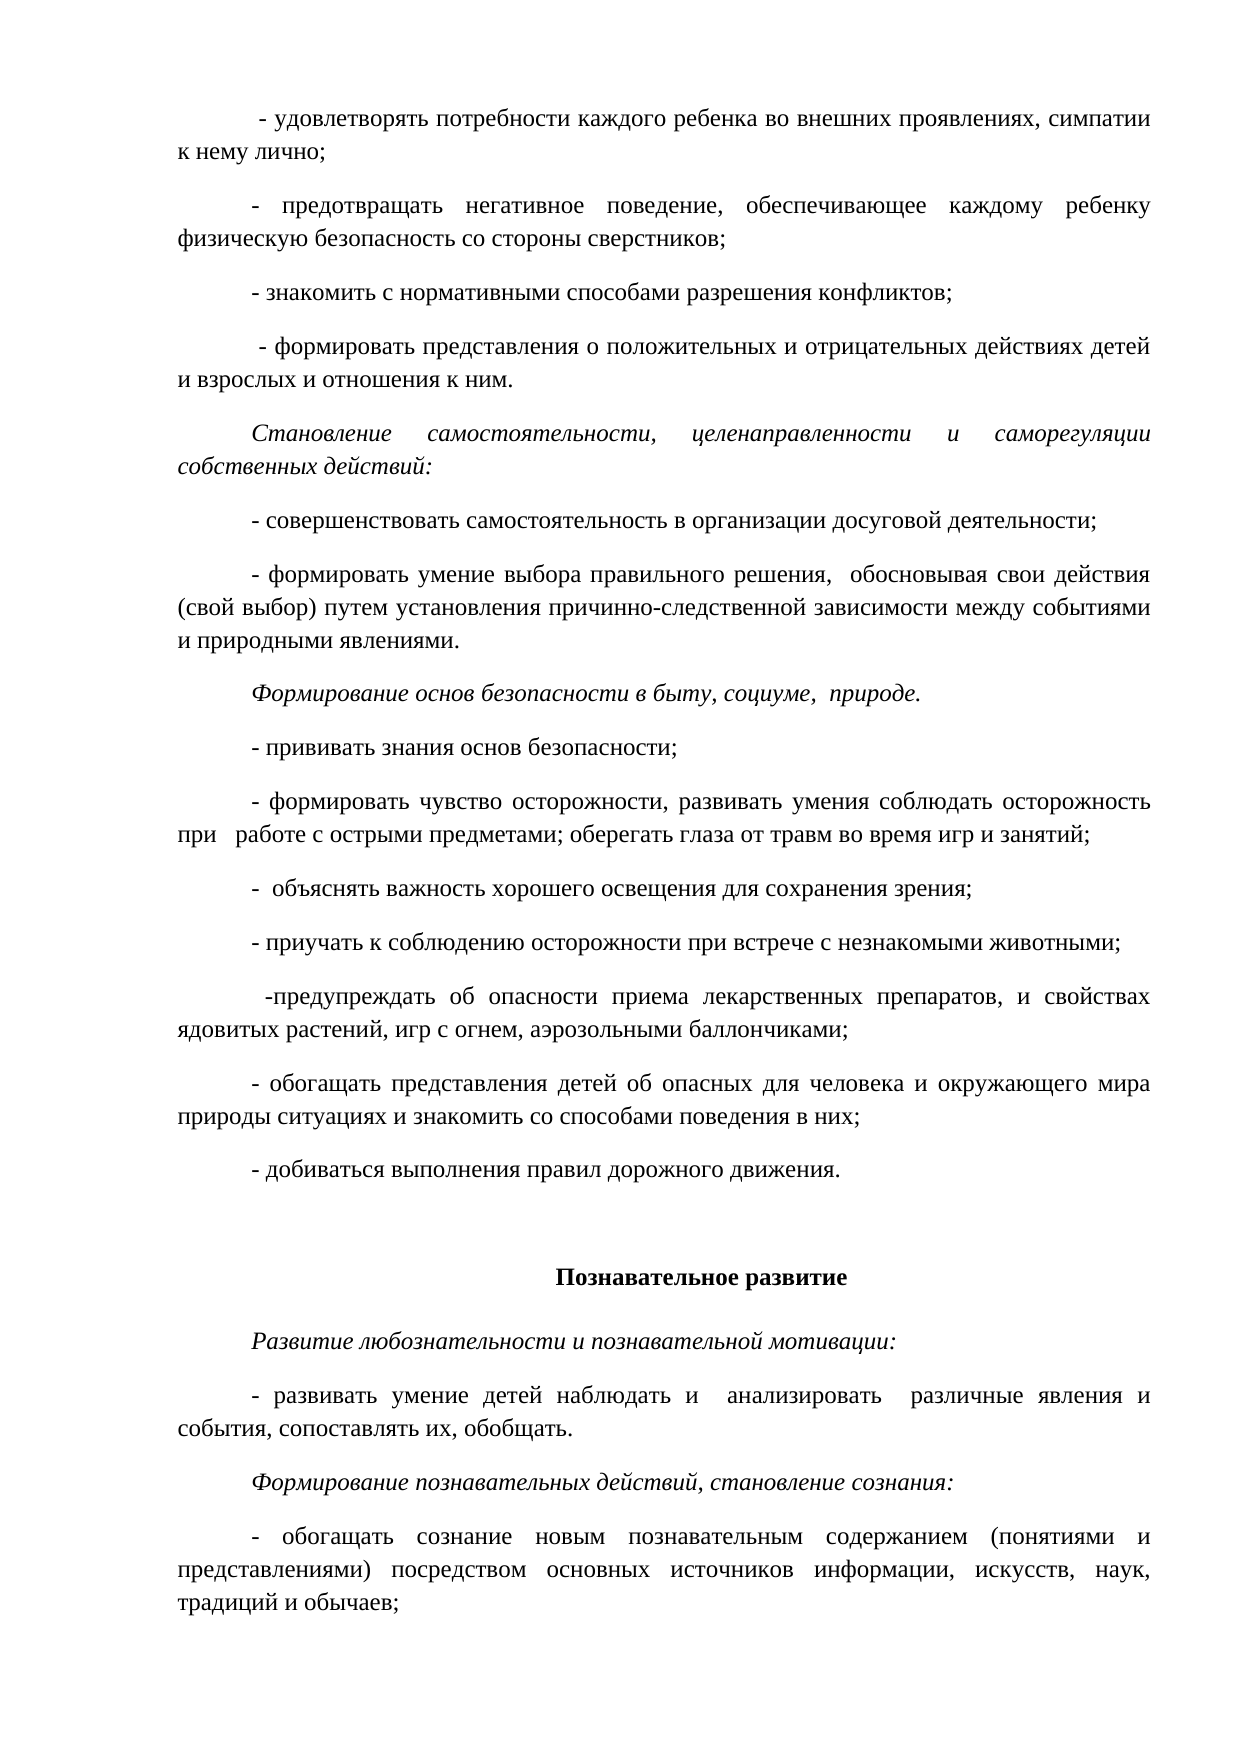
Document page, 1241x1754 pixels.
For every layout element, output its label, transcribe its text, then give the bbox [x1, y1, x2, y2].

text - совершенствовать самостоятельность в организации досуговой деятельности; [177, 505, 1152, 533]
text Формирование познавательных действий, становление сознания: [177, 1467, 1152, 1496]
text Развитие любознательности и познавательной мотивации: [177, 1326, 1152, 1355]
text Становление самостоятельности, целенаправленности и саморегуляции собственных действий: [177, 418, 1152, 480]
text -предупреждать об опасности приема лекарственных препаратов, и свойствах ядовитых растений, игр с огнем, аэрозольными баллончиками; [177, 981, 1152, 1043]
text - добиваться выполнения правил дорожного движения. [177, 1154, 1152, 1183]
text - удовлетворять потребности каждого ребенка во внешних проявлениях, симпатии к нему лично; [177, 103, 1152, 165]
text - развивать умение детей наблюдать и анализировать различные явления и события, сопоставлять их, обобщать. [177, 1380, 1152, 1442]
text - формировать умение выбора правильного решения, обосновывая свои действия (свой выбор) путем установления причинно-следственной зависимости между событиями и природными явлениями. [177, 559, 1152, 653]
text - прививать знания основ безопасности; [177, 732, 1152, 761]
text - знакомить с нормативными способами разрешения конфликтов; [177, 277, 1152, 306]
text Познавательное развитие [177, 1262, 1152, 1291]
text - обогащать сознание новым познавательным содержанием (понятиями и представлениями) посредством основных источников информации, искусств, наук, традиций и обычаев; [177, 1521, 1152, 1616]
text - обогащать представления детей об опасных для человека и окружающего мира природы ситуациях и знакомить со способами поведения в них; [177, 1068, 1152, 1129]
text - объяснять важность хорошего освещения для сохранения зрения; [177, 873, 1152, 902]
text - предотвращать негативное поведение, обеспечивающее каждому ребенку физическую безопасность со стороны сверстников; [177, 190, 1152, 252]
text - приучать к соблюдению осторожности при встрече с незнакомыми животными; [177, 927, 1152, 956]
text - формировать чувство осторожности, развивать умения соблюдать осторожность при работе с острыми предметами; оберегать глаза от травм во время игр и занятий; [177, 786, 1152, 848]
text - формировать представления о положительных и отрицательных действиях детей и взрослых и отношения к ним. [177, 331, 1152, 393]
text Формирование основ безопасности в быту, социуме, природе. [177, 678, 1152, 707]
